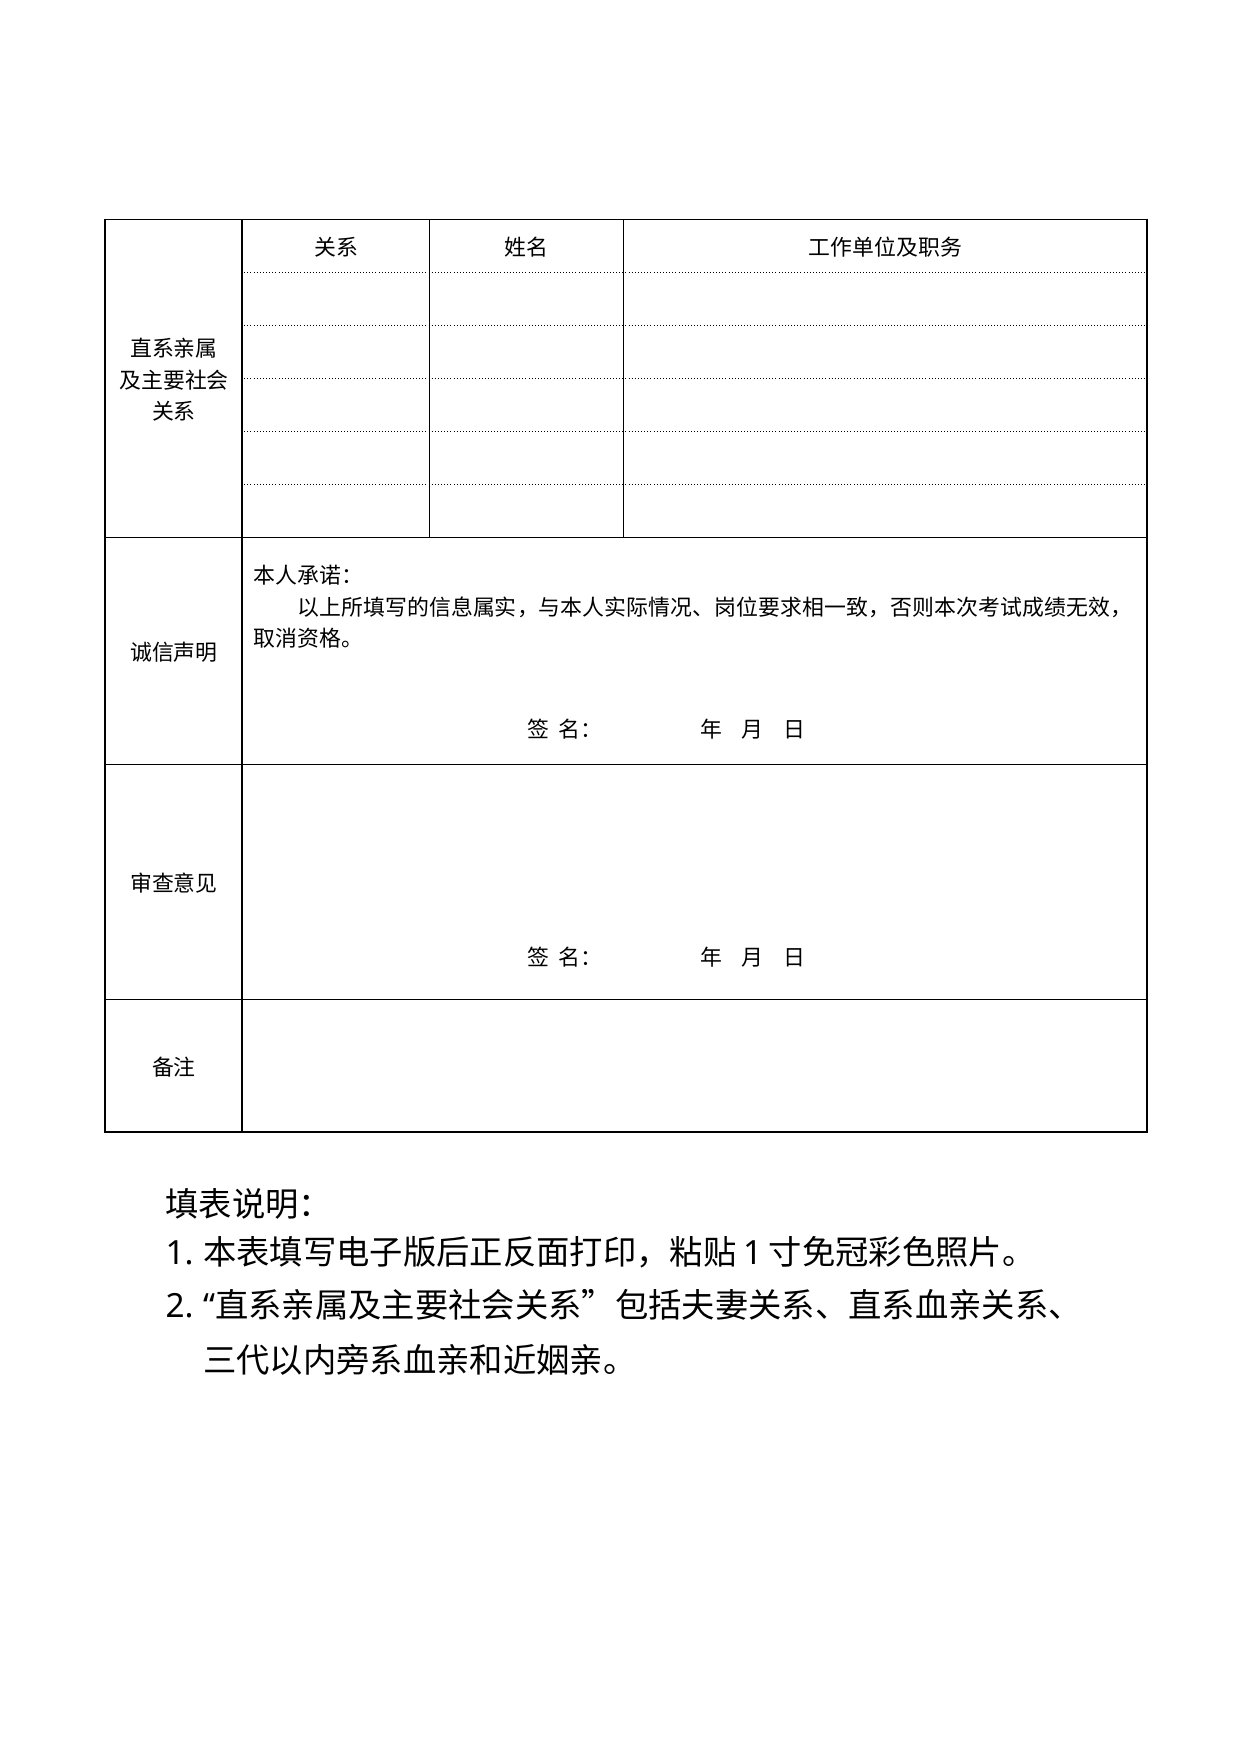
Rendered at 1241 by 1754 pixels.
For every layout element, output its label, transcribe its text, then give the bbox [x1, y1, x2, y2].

table_cell [243, 272, 429, 325]
table_cell [430, 378, 623, 431]
table_cell [430, 431, 623, 484]
table_cell [624, 325, 1146, 378]
table_cell [243, 1000, 1146, 1131]
list 本表填写电子版后正反面打印，粘贴1寸免冠彩色照片。 [165, 1226, 1087, 1274]
table_cell [624, 378, 1146, 431]
table_cell 直系亲属 及主要社会关系 [106, 220, 241, 537]
table_cell [624, 431, 1146, 484]
table_cell [430, 484, 623, 537]
table_cell [243, 325, 429, 378]
table_cell [430, 272, 623, 325]
table_cell 关系 [243, 220, 429, 272]
table_cell 诚信声明 [106, 538, 241, 763]
table_cell [243, 378, 429, 431]
table_cell [243, 431, 429, 484]
text 填表说明： [165, 1178, 1087, 1226]
table_cell [430, 325, 623, 378]
table_cell 姓名 [430, 220, 623, 272]
table_cell 审查意见 [106, 765, 241, 999]
table_cell [243, 484, 429, 537]
list “直系亲属及主要社会关系”包括夫妻关系、直系血亲关系、三代以内旁系血亲和近姻亲。 [165, 1274, 1087, 1383]
table_cell 工作单位及职务 [624, 220, 1146, 272]
table_cell [624, 484, 1146, 537]
table_cell 签 名： 年 月 日 [243, 765, 1146, 999]
table_cell 本人承诺： 以上所填写的信息属实，与本人实际情况、岗位要求相一致，否则本次考试成绩无效，取消资格。 签 名： 年 月 日 [243, 538, 1146, 763]
table_cell [624, 272, 1146, 325]
table_cell 备注 [106, 1000, 241, 1131]
